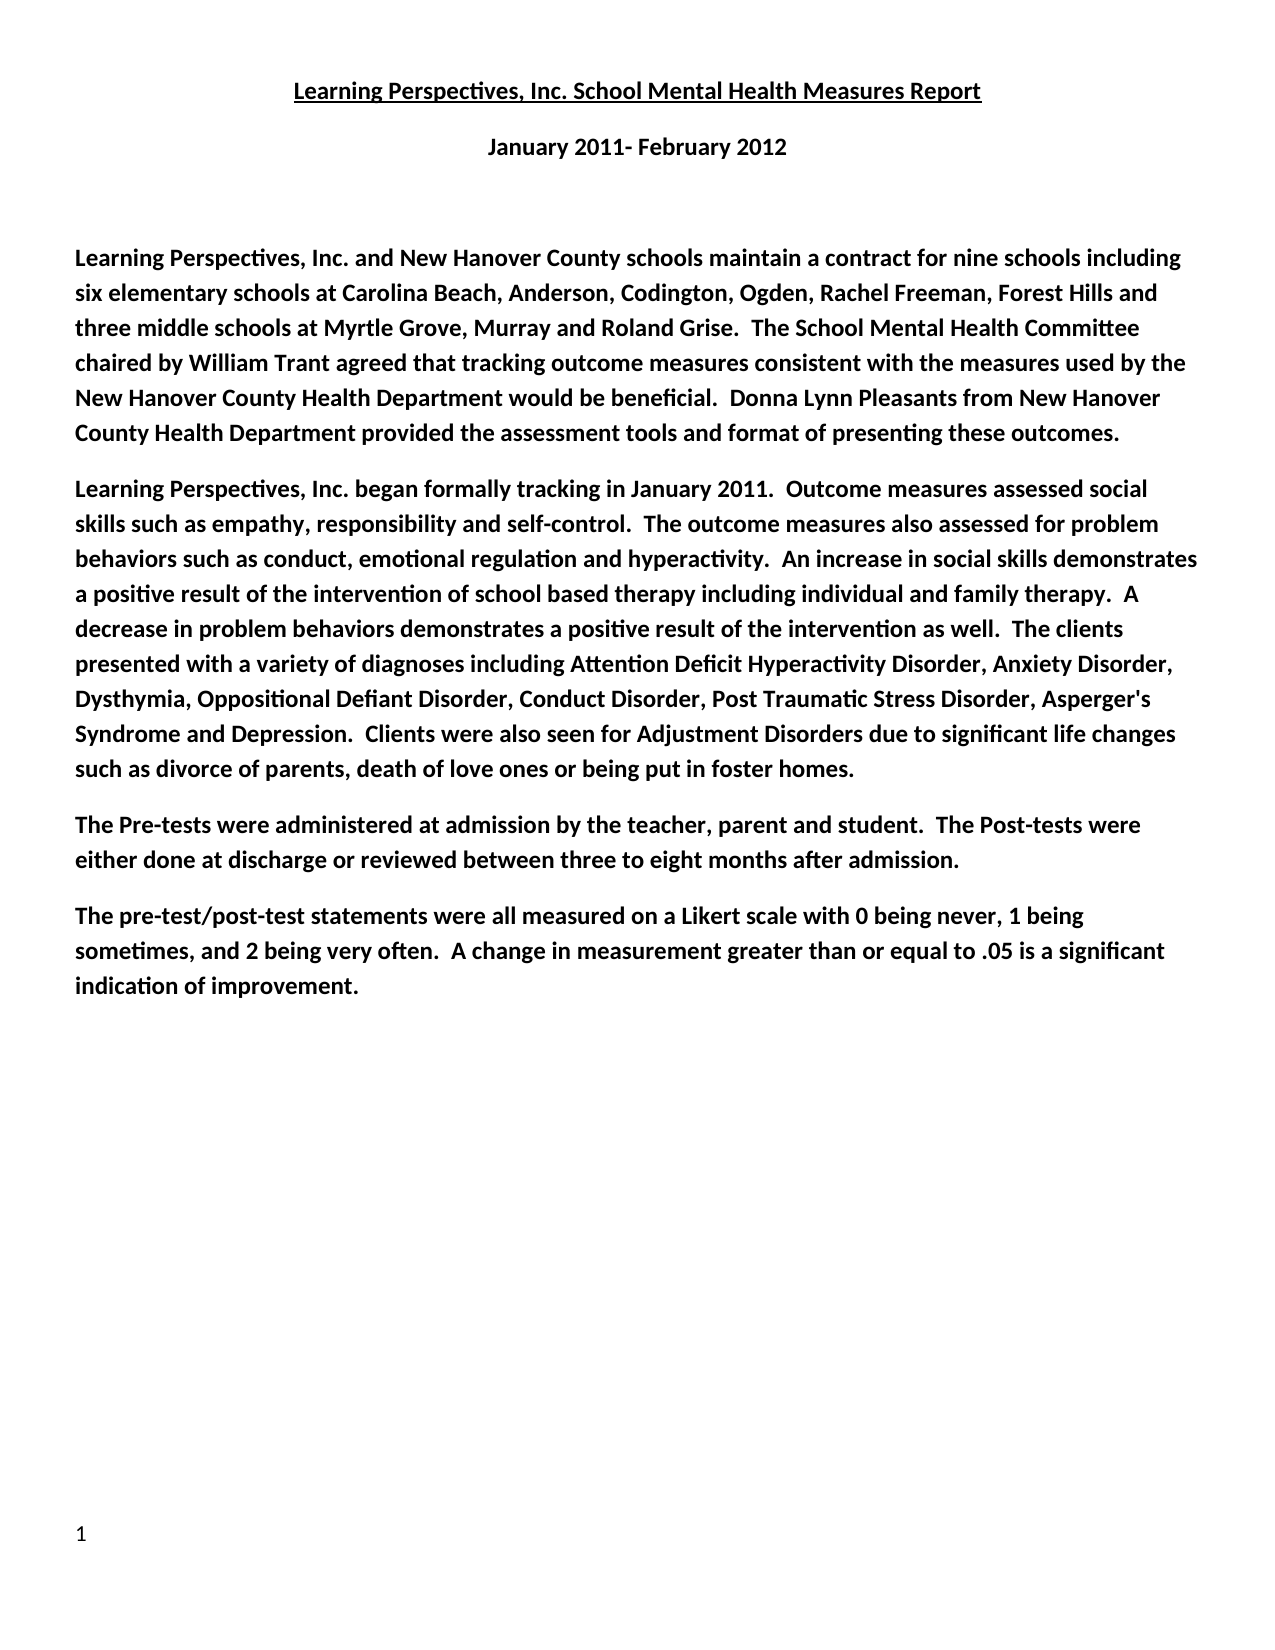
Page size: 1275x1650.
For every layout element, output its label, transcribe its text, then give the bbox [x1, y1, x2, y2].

text The pre-test/post-test statements were all measured on a Likert scale with 0 being never, 1 being sometimes, and 2 being very often. A change in measurement greater than or equal to .05 is a significant indication of improvement. [75, 900, 1200, 1001]
text The Pre-tests were administered at admission by the teacher, parent and student. The Post-tests were either done at discharge or reviewed between three to eight months after admission. [75, 809, 1200, 875]
text Learning Perspectives, Inc. School Mental Health Measures Report [75, 75, 1200, 106]
text Learning Perspectives, Inc. began formally tracking in January 2011. Outcome measures assessed social skills such as empathy, responsibility and self-control. The outcome measures also assessed for problem behaviors such as conduct, emotional regulation and hyperactivity. An increase in social skills demonstrates a positive result of the intervention of school based therapy including individual and family therapy. A decrease in problem behaviors demonstrates a positive result of the intervention as well. The clients presented with a variety of diagnoses including Attention Deficit Hyperactivity Disorder, Anxiety Disorder, Dysthymia, Oppositional Defiant Disorder, Conduct Disorder, Post Traumatic Stress Disorder, Asperger's Syndrome and Depression. Clients were also seen for Adjustment Disorders due to significant life changes such as divorce of parents, death of love ones or being put in foster homes. [75, 473, 1200, 784]
text January 2011- February 2012 [75, 131, 1200, 161]
text Learning Perspectives, Inc. and New Hanover County schools maintain a contract for nine schools including six elementary schools at Carolina Beach, Anderson, Codington, Ogden, Rachel Freeman, Forest Hills and three middle schools at Myrtle Grove, Murray and Roland Grise. The School Mental Health Committee chaired by William Trant agreed that tracking outcome measures consistent with the measures used by the New Hanover County Health Department would be beneficial. Donna Lynn Pleasants from New Hanover County Health Department provided the assessment tools and format of presenting these outcomes. [75, 242, 1200, 448]
